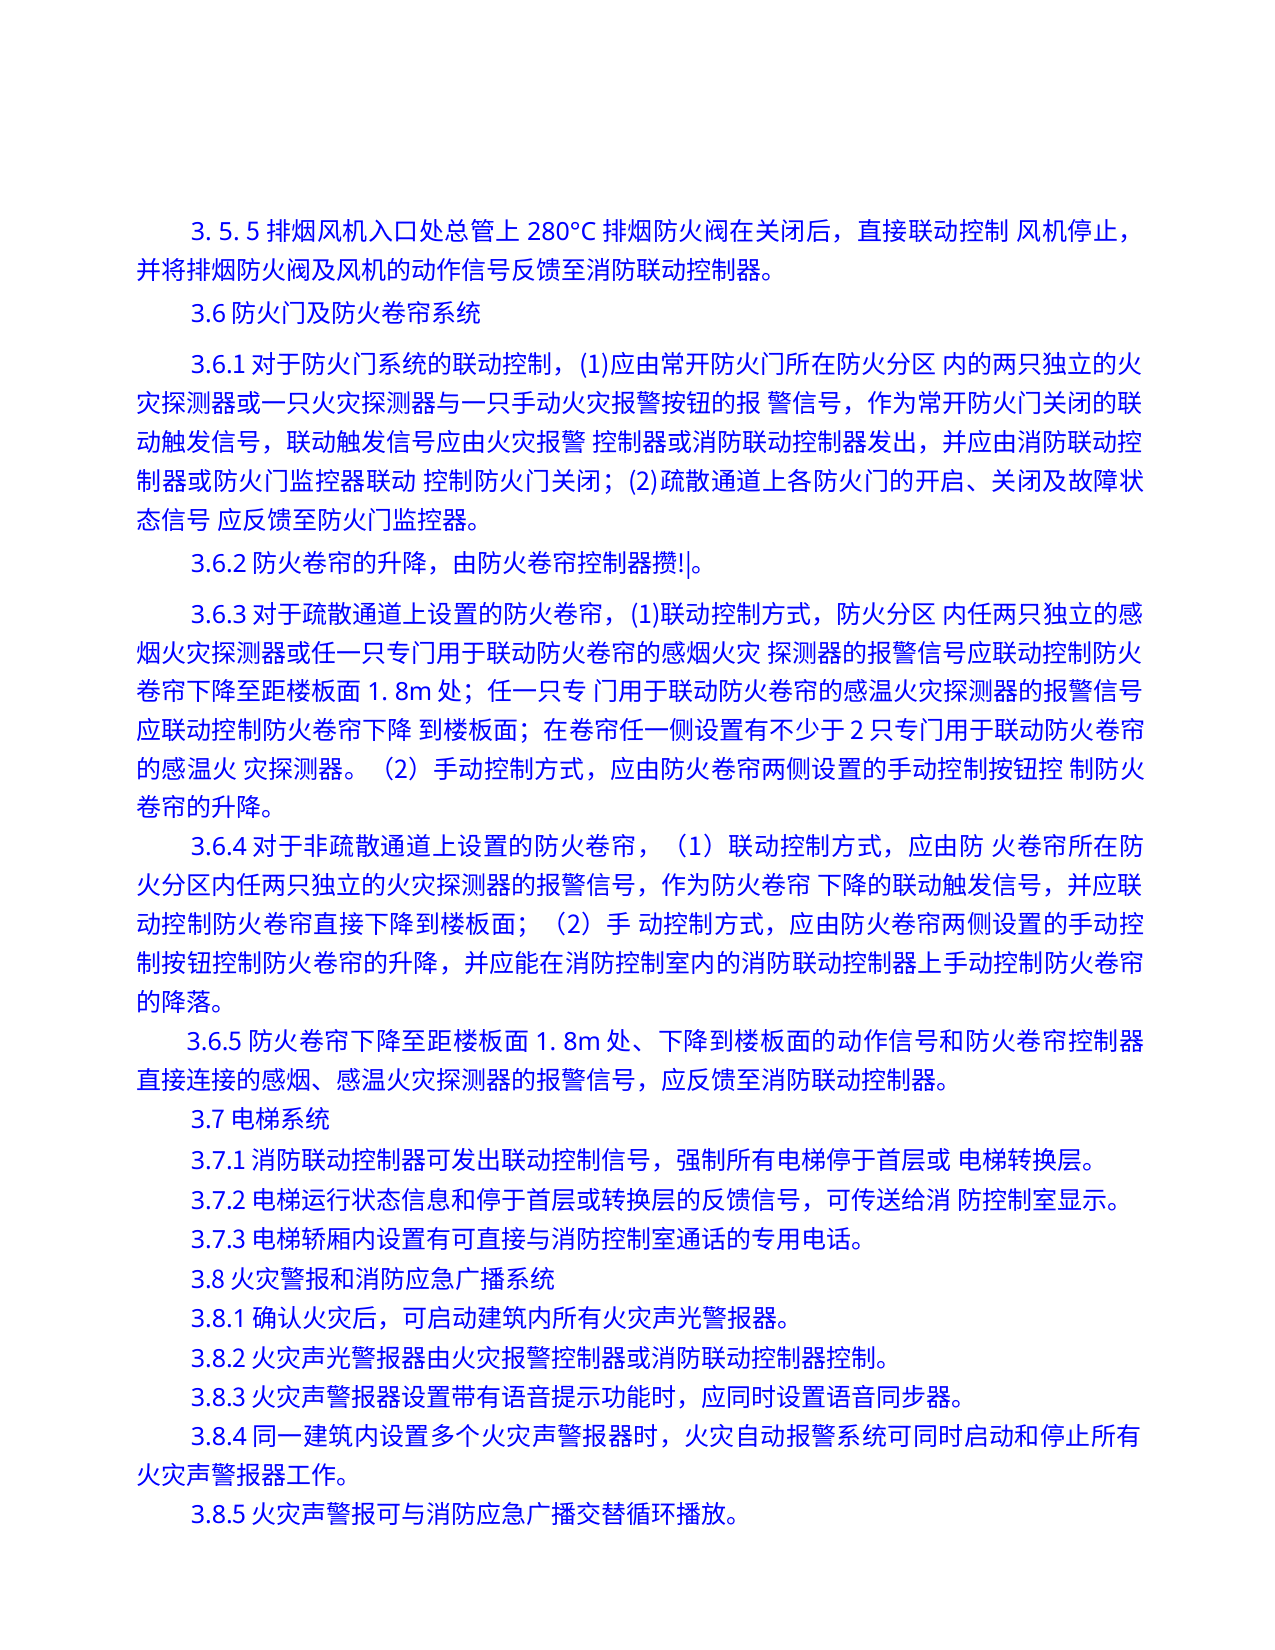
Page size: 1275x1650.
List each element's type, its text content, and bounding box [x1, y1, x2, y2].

text 3.6.4对于非疏散通道上设置的防火卷帘，（1）联动控制方式，应由防 火卷帘所在防火分区内任两只独立的火灾探测器的报警信号，作为防火卷帘 下降的联动触发信号，并应联动控制防火卷帘直接下降到楼板面；（2）手 动控制方式，应由防火卷帘两侧设置的手动控制按钮控制防火卷帘的升降，并应能在消防控制室内的消防联动控制器上手动控制防火卷帘的降落。 [136, 824, 1145, 1019]
text 3.6.1对于防火门系统的联动控制，(1)应由常开防火门所在防火分区 内的两只独立的火灾探测器或一只火灾探测器与一只手动火灾报警按钮的报 警信号，作为常开防火门关闭的联动触发信号，联动触发信号应由火灾报警 控制器或消防联动控制器发出，并应由消防联动控制器或防火门监控器联动 控制防火门关闭；(2)疏散通道上各防火门的开启、关闭及故障状态信号 应反馈至防火门监控器。 [136, 343, 1145, 537]
text 3. 5. 5排烟风机入口处总管上280°C排烟防火阀在关闭后，直接联动控制 风机停止，并将排烟防火阀及风机的动作信号反馈至消防联动控制器。 [136, 209, 1145, 288]
text 3.8.1确认火灾后，可启动建筑内所有火灾声光警报器。 [136, 1296, 1145, 1336]
text 3.6.2防火卷帘的升降，由防火卷帘控制器攒!|。 [136, 544, 1145, 580]
text 3.7.1消防联动控制器可发出联动控制信号，强制所有电梯停于首层或 电梯转换层。 [191, 1137, 1145, 1178]
text 3.7.2电梯运行状态信息和停于首层或转换层的反馈信号，可传送给消 防控制室显示。 [191, 1178, 1145, 1217]
text 3.8.5火灾声警报可与消防应急广播交替循环播放。 [136, 1492, 1145, 1531]
text 3.6.5防火卷帘下降至距楼板面1. 8m处、下降到楼板面的动作信号和防火卷帘控制器直接连接的感烟、感温火灾探测器的报警信号，应反馈至消防联动控制器。 [136, 1019, 1145, 1097]
text 3.8.2火灾声光警报器由火灾报警控制器或消防联动控制器控制。 [136, 1336, 1145, 1375]
text 3.8.3火灾声警报器设置带有语音提示功能时，应同时设置语音同步器。 [136, 1375, 1145, 1415]
text 3.8.4同一建筑内设置多个火灾声警报器时，火灾自动报警系统可同时启动和停止所有火灾声警报器工作。 [136, 1415, 1145, 1492]
text 3.8火灾警报和消防应急广播系统 [136, 1257, 1145, 1296]
text 3.7.3电梯轿厢内设置有可直接与消防控制室通话的专用电话。 [191, 1217, 1145, 1257]
text 3.6.3对于疏散通道上设置的防火卷帘，(1)联动控制方式，防火分区 内任两只独立的感烟火灾探测器或任一只专门用于联动防火卷帘的感烟火灾 探测器的报警信号应联动控制防火卷帘下降至距楼板面1. 8m处；任一只专 门用于联动防火卷帘的感温火灾探测器的报警信号应联动控制防火卷帘下降 到楼板面；在卷帘任一侧设置有不少于2只专门用于联动防火卷帘的感温火 灾探测器。（2）手动控制方式，应由防火卷帘两侧设置的手动控制按钮控 制防火卷帘的升降。 [136, 593, 1145, 824]
text 3.7电梯系统 [191, 1097, 1145, 1137]
text 3.6防火门及防火卷帘系统 [136, 294, 1145, 330]
